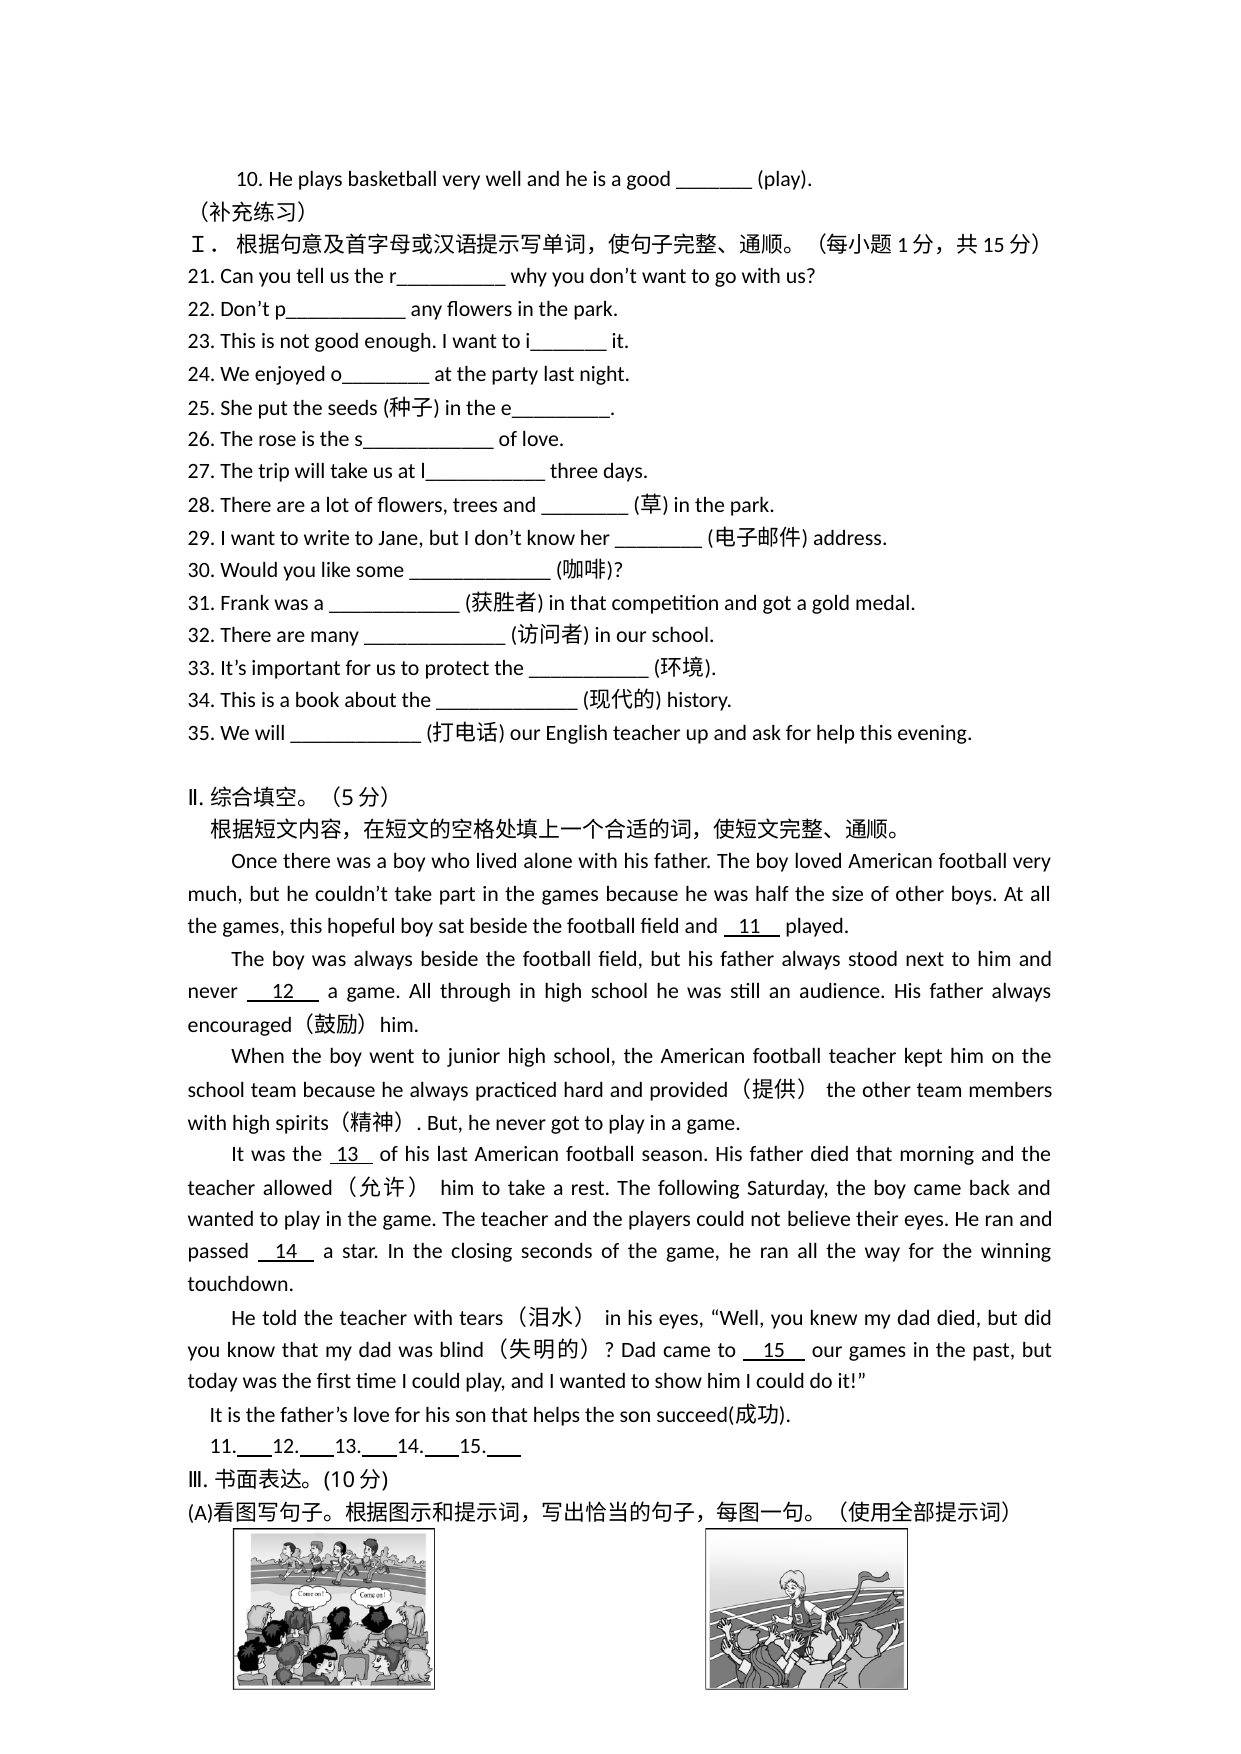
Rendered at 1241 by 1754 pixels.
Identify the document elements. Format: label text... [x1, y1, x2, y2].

text 10. He plays basketball very well and he is a good _______ (play). [187, 162, 1053, 194]
text 25. She put the seeds (种子) in the e_________. [187, 389, 1053, 422]
text 35. We will ____________ (打电话) our English teacher up and ask for help this evening. [187, 714, 1053, 747]
text 27. The trip will take us at l___________ three days. [187, 454, 1053, 487]
text When the boy went to junior high school, the American football teacher kept him on the school team because he always practiced hard and provided（提供） the other team members with high spirits（精神）. But, he never got to play in a game. [187, 1039, 1053, 1137]
text 21. Can you tell us the r__________ why you don’t want to go with us? [187, 259, 1053, 292]
text He told the teacher with tears（泪水） in his eyes, “Well, you knew my dad died, but did you know that my dad was blind（失明的）? Dad came to 15 our games in the past, but today was the first time I could play, and I wanted to show him I could do it!” [187, 1299, 1053, 1397]
text 28. There are a lot of flowers, trees and ________ (草) in the park. [187, 487, 1053, 519]
text (A)看图写句子。根据图示和提示词，写出恰当的句子，每图一句。（使用全部提示词） [187, 1494, 1053, 1527]
text 11. 12. 13. 14. 15. [187, 1429, 1053, 1462]
text Ⅲ. 书面表达。(10分) [187, 1462, 1053, 1494]
text 26. The rose is the s____________ of love. [187, 422, 1053, 454]
text 29. I want to write to Jane, but I don’t know her ________ (电子邮件) address. [187, 519, 1053, 552]
text 31. Frank was a ____________ (获胜者) in that competition and got a gold medal. [187, 584, 1053, 617]
text 22. Don’t p___________ any flowers in the park. [187, 292, 1053, 324]
text 32. There are many _____________ (访问者) in our school. [187, 617, 1053, 649]
text 33. It’s important for us to protect the ___________ (环境). [187, 649, 1053, 682]
picture [232, 1528, 908, 1690]
text 30. Would you like some _____________ (咖啡)? [187, 552, 1053, 584]
text It was the 13 of his last American football season. His father died that morning and the teacher allowed（允许） him to take a rest. The following Saturday, the boy came back and wanted to play in the game. The teacher and the players could not believe their eyes. He ran and passed 14 a star. In the closing seconds of the game, he ran all the way for the winning touchdown. [187, 1137, 1053, 1299]
text Ｉ． 根据句意及首字母或汉语提示写单词，使句子完整、通顺。（每小题1分，共15分） [187, 227, 1053, 259]
text The boy was always beside the football field, but his father always stood next to him and never 12 a game. All through in high school he was still an audience. His father always encouraged（鼓励）him. [187, 942, 1053, 1039]
text 24. We enjoyed o________ at the party last night. [187, 357, 1053, 389]
text It is the father’s love for his son that helps the son succeed(成功). [187, 1397, 1053, 1429]
text 34. This is a book about the _____________ (现代的) history. [187, 682, 1053, 714]
text Ⅱ. 综合填空。（5分） [187, 779, 1053, 812]
text 根据短文内容，在短文的空格处填上一个合适的词，使短文完整、通顺。 [187, 812, 1053, 844]
text Once there was a boy who lived alone with his father. The boy loved American football very much, but he couldn’t take part in the games because he was half the size of other boys. At all the games, this hopeful boy sat beside the football field and 11 played. [187, 844, 1053, 942]
text （补充练习） [187, 194, 1053, 227]
text 23. This is not good enough. I want to i_______ it. [187, 324, 1053, 357]
